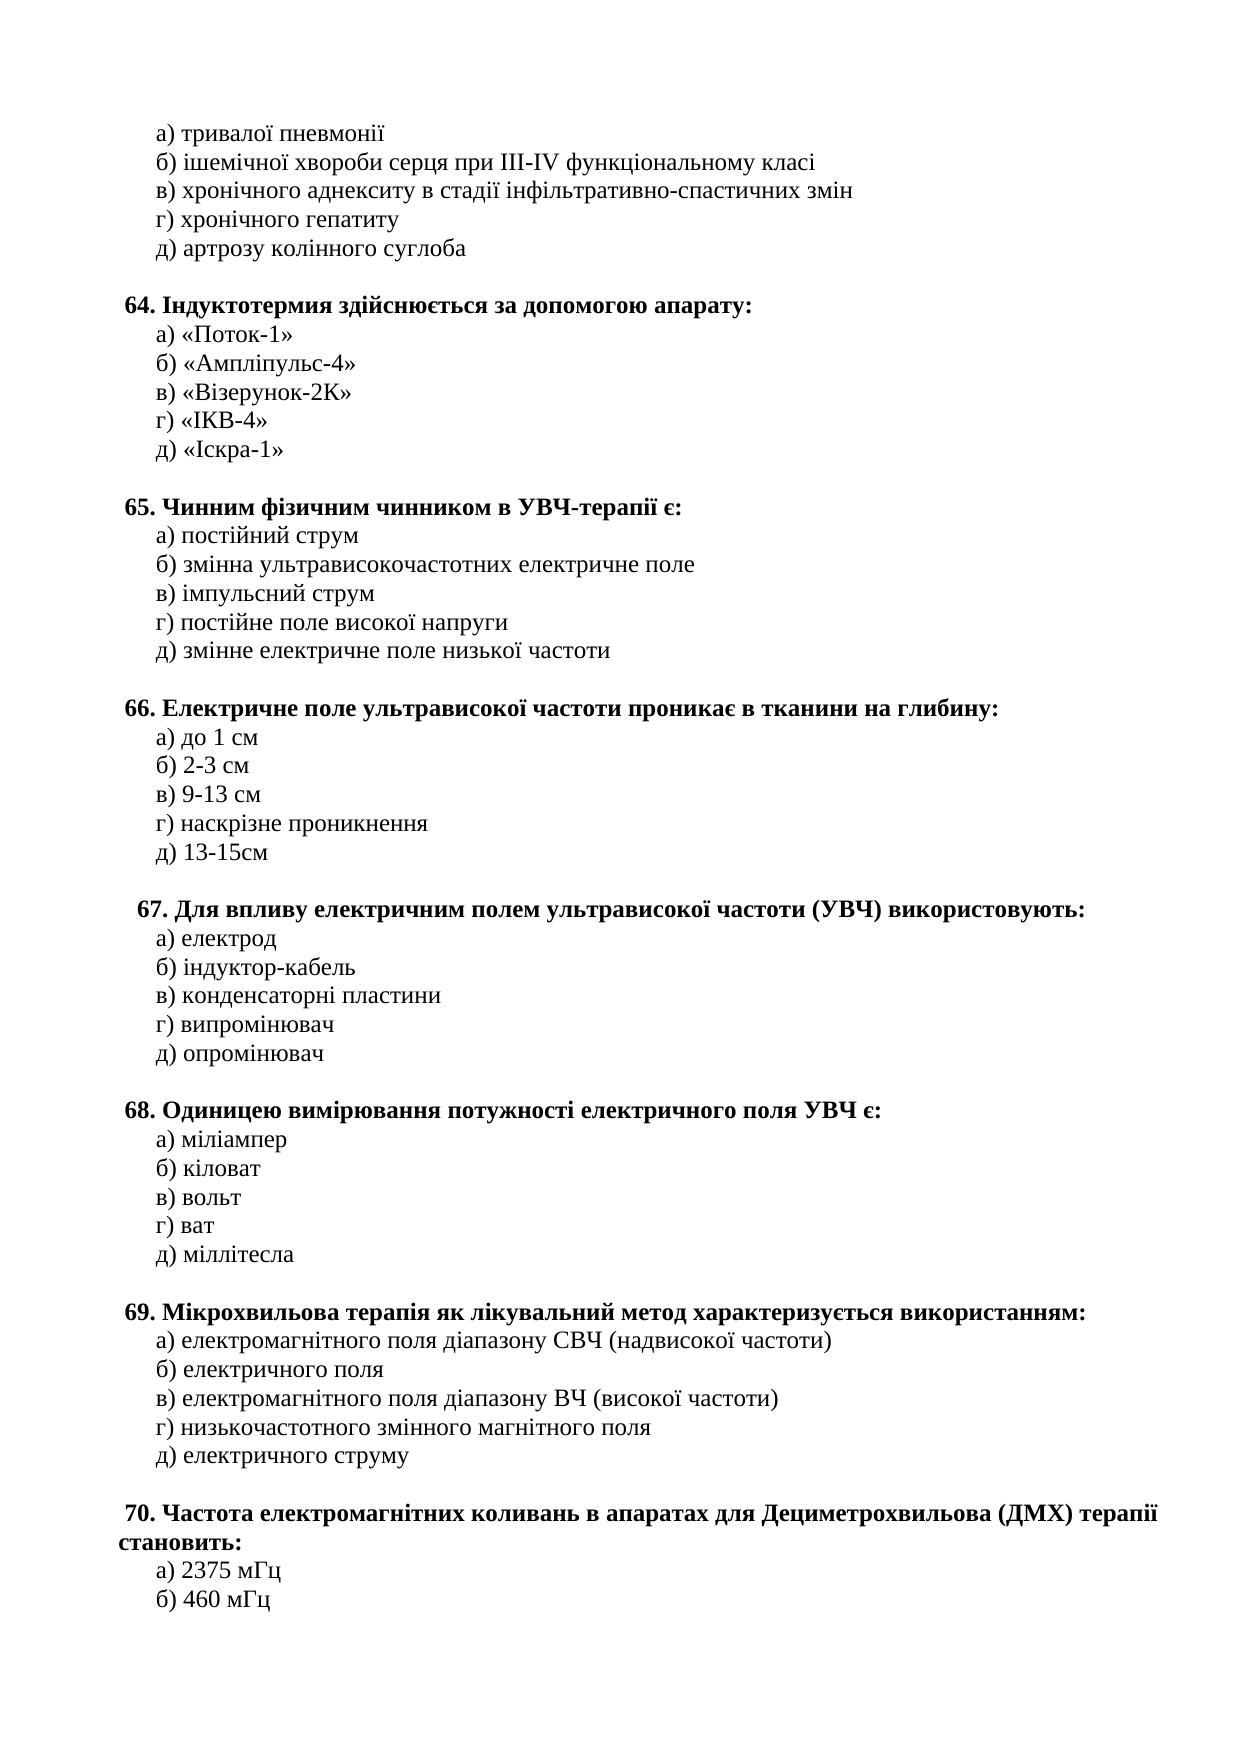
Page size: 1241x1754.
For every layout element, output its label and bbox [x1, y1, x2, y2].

text [118, 118, 1196, 1613]
